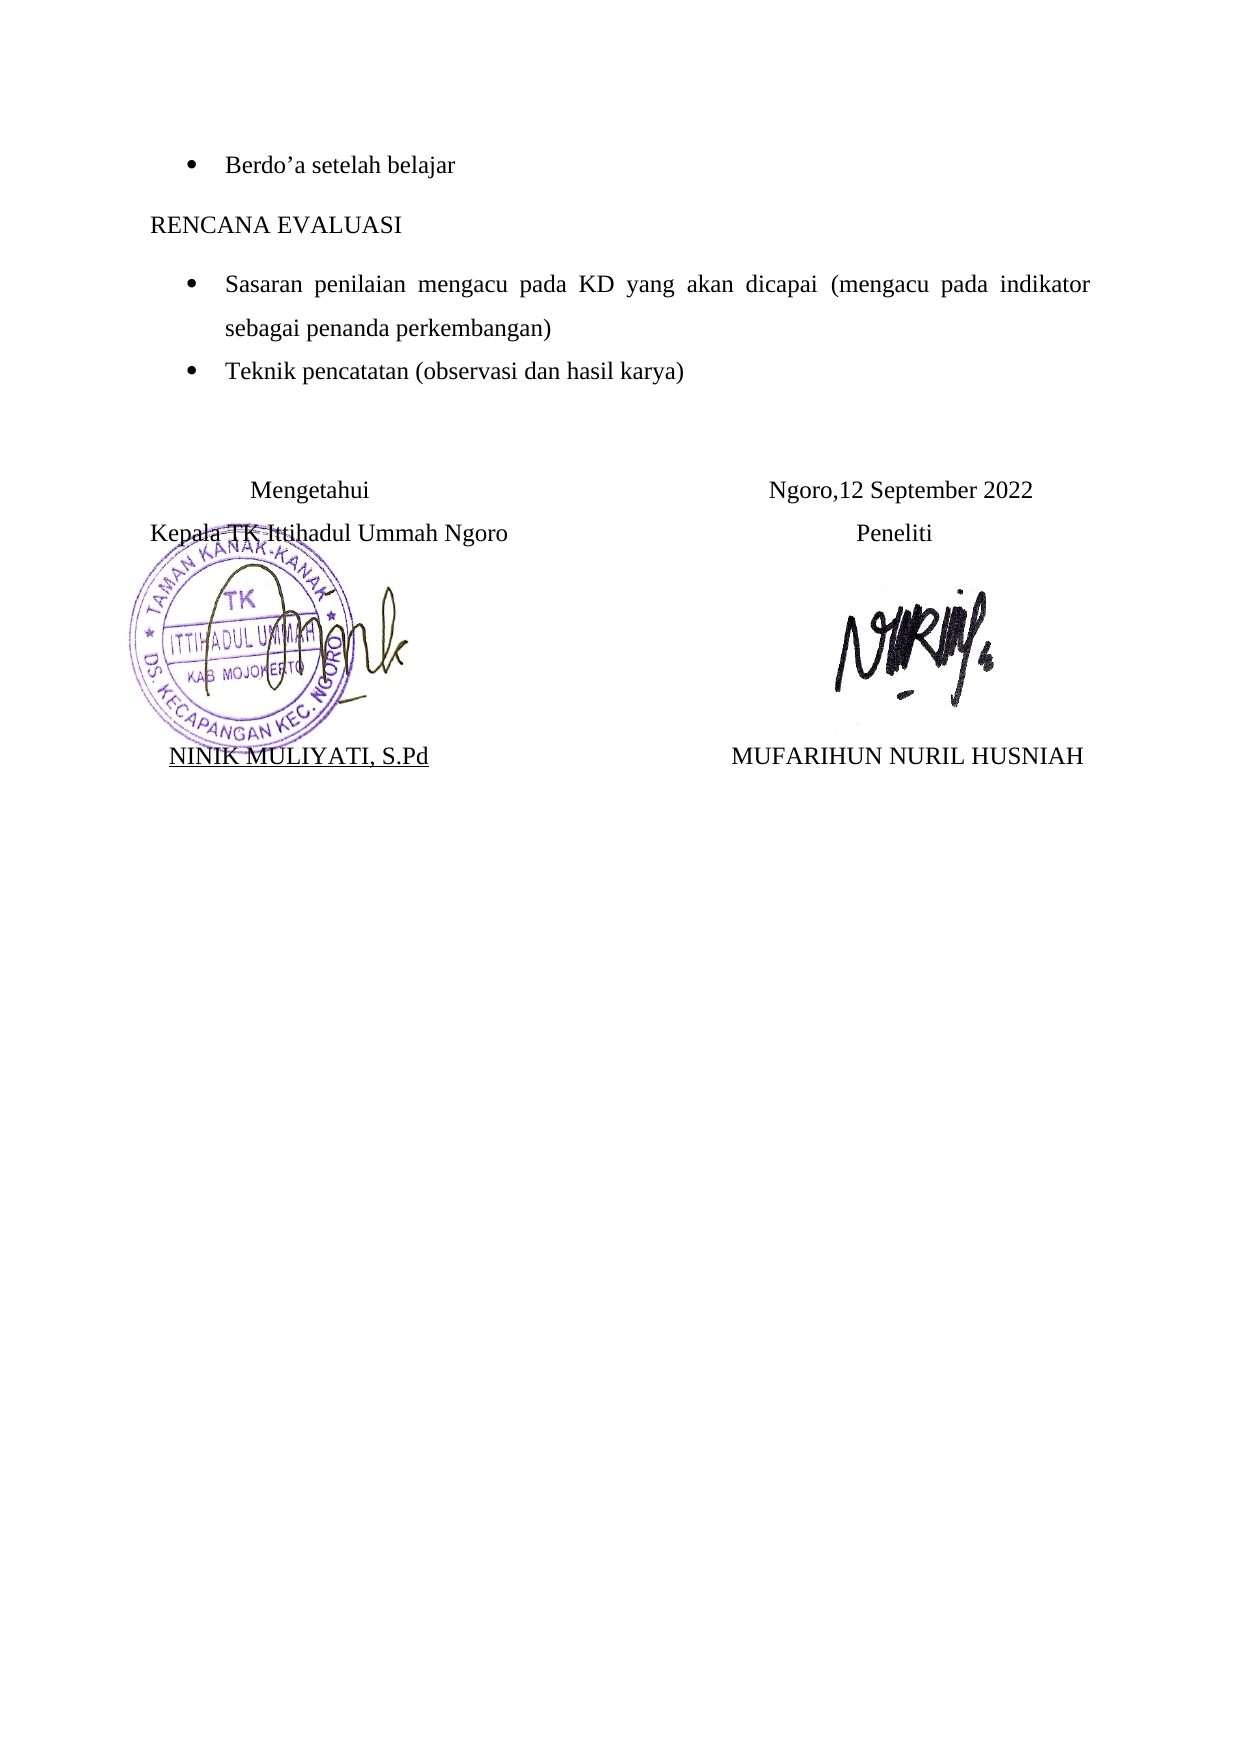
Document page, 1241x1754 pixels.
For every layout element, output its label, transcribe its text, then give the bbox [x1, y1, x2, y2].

list Sasaran penilaian mengacu pada KD yang akan dicapai (mengacu pada indikator sebagai penanda perkembangan) [187, 269, 1090, 341]
list Teknik pencatatan (observasi dan hasil karya) [187, 356, 1090, 384]
picture [109, 520, 421, 759]
list Berdo’a setelah belajar [187, 150, 1090, 179]
text Mengetahui Ngoro,12 September 2022 [225, 475, 1090, 504]
text NINIK MULIYATI, S.Pd MUFARIHUN NURIL HUSNIAH [150, 741, 1090, 770]
text RENCANA EVALUASI [150, 210, 1090, 238]
picture [806, 549, 1009, 736]
text Kepala TK Ittihadul Ummah Ngoro Peneliti [150, 518, 1090, 547]
